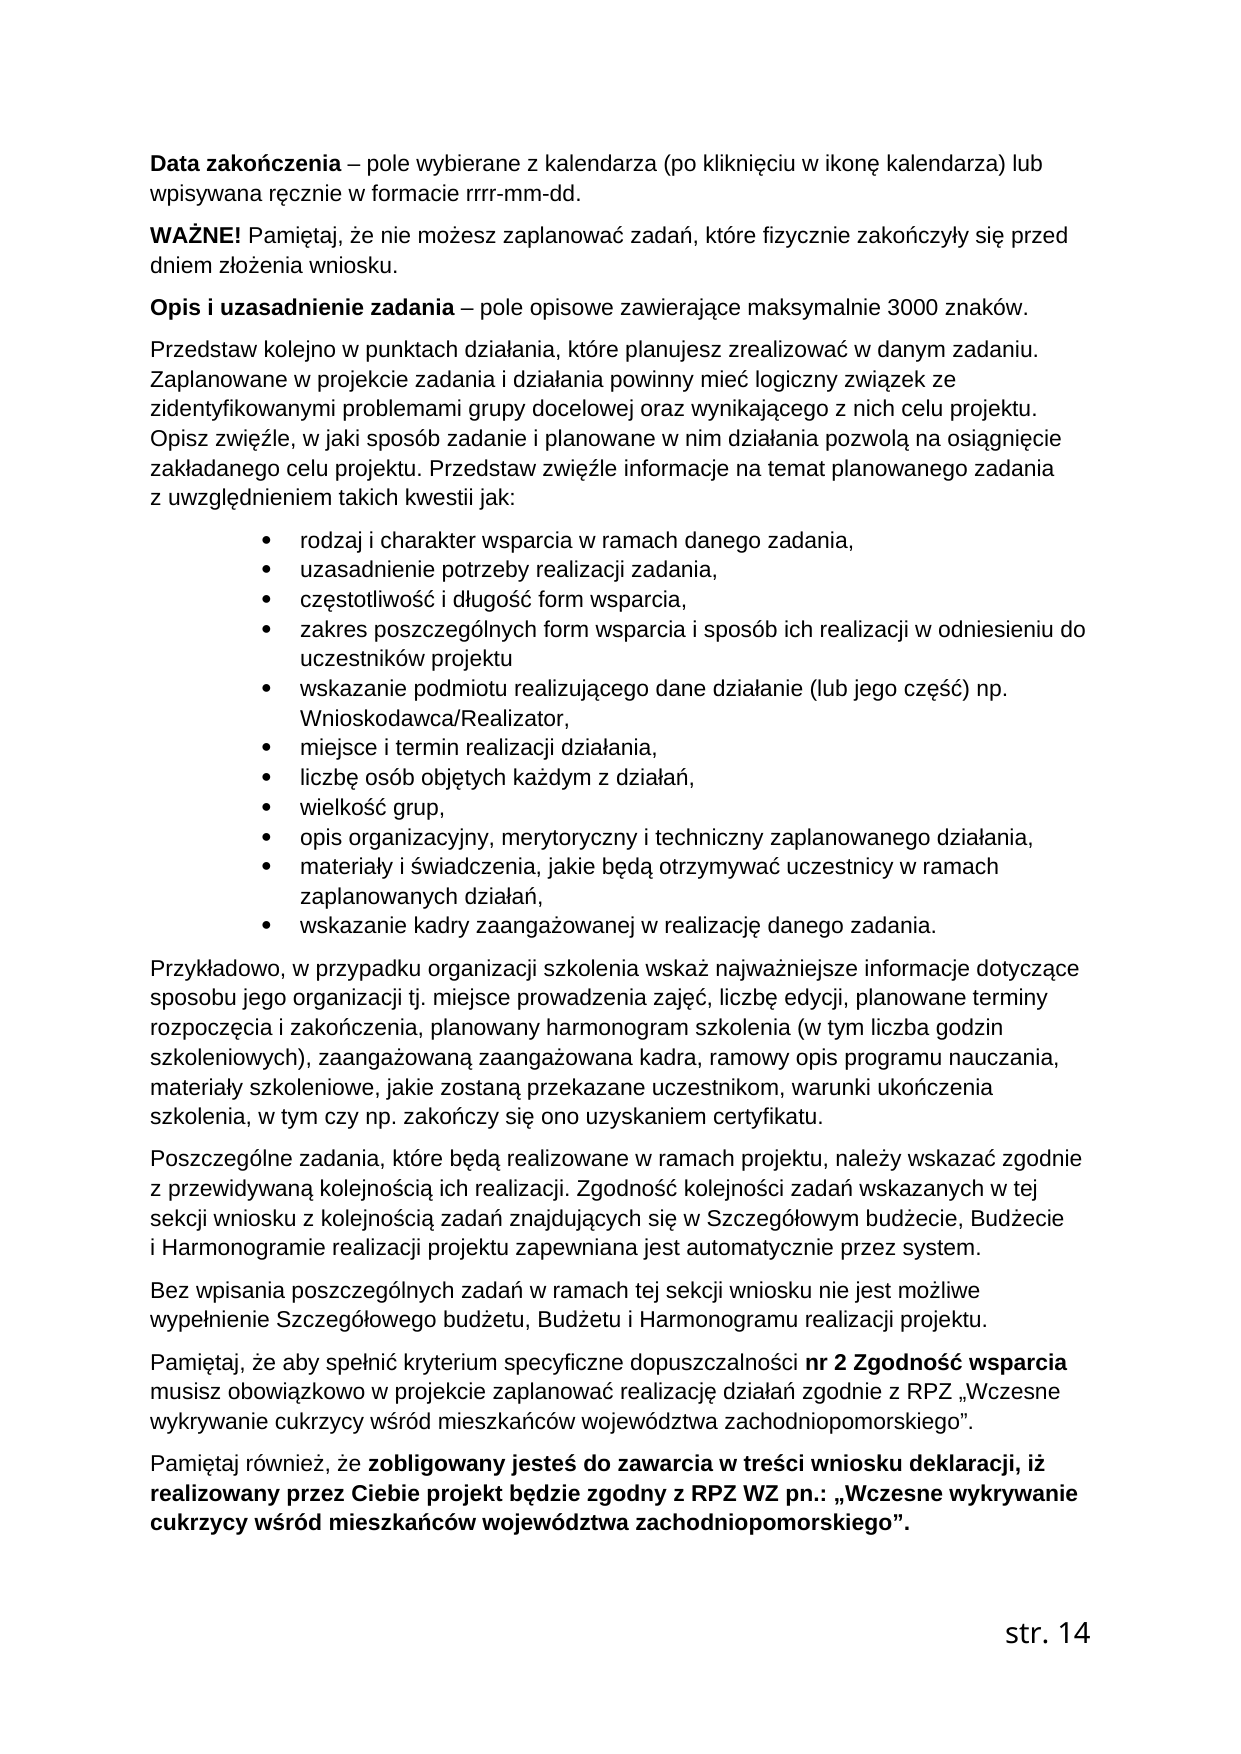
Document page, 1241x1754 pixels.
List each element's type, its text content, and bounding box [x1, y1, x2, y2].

text Opis i uzasadnienie zadania – pole opisowe zawierające maksymalnie 3000 znaków. [150, 294, 1090, 320]
list wielkość grup, [262, 794, 1090, 820]
list materiały i świadczenia, jakie będą otrzymywać uczestnicy w ramach zaplanowanych działań, [262, 853, 1090, 909]
list opis organizacyjny, merytoryczny i techniczny zaplanowanego działania, [262, 823, 1090, 850]
text Data zakończenia – pole wybierane z kalendarza (po kliknięciu w ikonę kalendarza) lub wpisywana ręcznie w formacie rrrr-mm-dd. [150, 150, 1090, 206]
text Poszczególne zadania, które będą realizowane w ramach projektu, należy wskazać zgodnie z przewidywaną kolejnością ich realizacji. Zgodność kolejności zadań wskazanych w tej sekcji wniosku z kolejnością zadań znajdujących się w Szczegółowym budżecie, Budżecie i Harmonogramie realizacji projektu zapewniana jest automatycznie przez system. [150, 1145, 1090, 1261]
text Pamiętaj, że aby spełnić kryterium specyficzne dopuszczalności nr 2 Zgodność wsparcia musisz obowiązkowo w projekcie zaplanować realizację działań zgodnie z RPZ „Wczesne wykrywanie cukrzycy wśród mieszkańców województwa zachodniopomorskiego”. [150, 1348, 1090, 1434]
list zakres poszczególnych form wsparcia i sposób ich realizacji w odniesieniu do uczestników projektu [262, 616, 1090, 672]
list rodzaj i charakter wsparcia w ramach danego zadania, [262, 527, 1090, 553]
text Przykładowo, w przypadku organizacji szkolenia wskaż najważniejsze informacje dotyczące sposobu jego organizacji tj. miejsce prowadzenia zajęć, liczbę edycji, planowane terminy rozpoczęcia i zakończenia, planowany harmonogram szkolenia (w tym liczba godzin szkoleniowych), zaangażowaną zaangażowana kadra, ramowy opis programu nauczania, materiały szkoleniowe, jakie zostaną przekazane uczestnikom, warunki ukończenia szkolenia, w tym czy np. zakończy się ono uzyskaniem certyfikatu. [150, 955, 1090, 1129]
list wskazanie podmiotu realizującego dane działanie (lub jego część) np. Wnioskodawca/Realizator, [262, 675, 1090, 731]
text Pamiętaj również, że zobligowany jesteś do zawarcia w treści wniosku deklaracji, iż realizowany przez Ciebie projekt będzie zgodny z RPZ WZ pn.: „Wczesne wykrywanie cukrzycy wśród mieszkańców województwa zachodniopomorskiego”. [150, 1450, 1090, 1536]
list liczbę osób objętych każdym z działań, [262, 764, 1090, 790]
list uzasadnienie potrzeby realizacji zadania, [262, 556, 1090, 583]
text Bez wpisania poszczególnych zadań w ramach tej sekcji wniosku nie jest możliwe wypełnienie Szczegółowego budżetu, Budżetu i Harmonogramu realizacji projektu. [150, 1277, 1090, 1333]
list częstotliwość i długość form wsparcia, [262, 586, 1090, 612]
list wskazanie kadry zaangażowanej w realizację danego zadania. [262, 912, 1090, 939]
list miejsce i termin realizacji działania, [262, 734, 1090, 761]
text WAŻNE! Pamiętaj, że nie możesz zaplanować zadań, które fizycznie zakończyły się przed dniem złożenia wniosku. [150, 222, 1090, 278]
text Przedstaw kolejno w punktach działania, które planujesz zrealizować w danym zadaniu. Zaplanowane w projekcie zadania i działania powinny mieć logiczny związek ze zidentyfikowanymi problemami grupy docelowej oraz wynikającego z nich celu projektu. Opisz zwięźle, w jaki sposób zadanie i planowane w nim działania pozwolą na osiągnięcie zakładanego celu projektu. Przedstaw zwięźle informacje na temat planowanego zadania z uwzględnieniem takich kwestii jak: [150, 336, 1090, 511]
